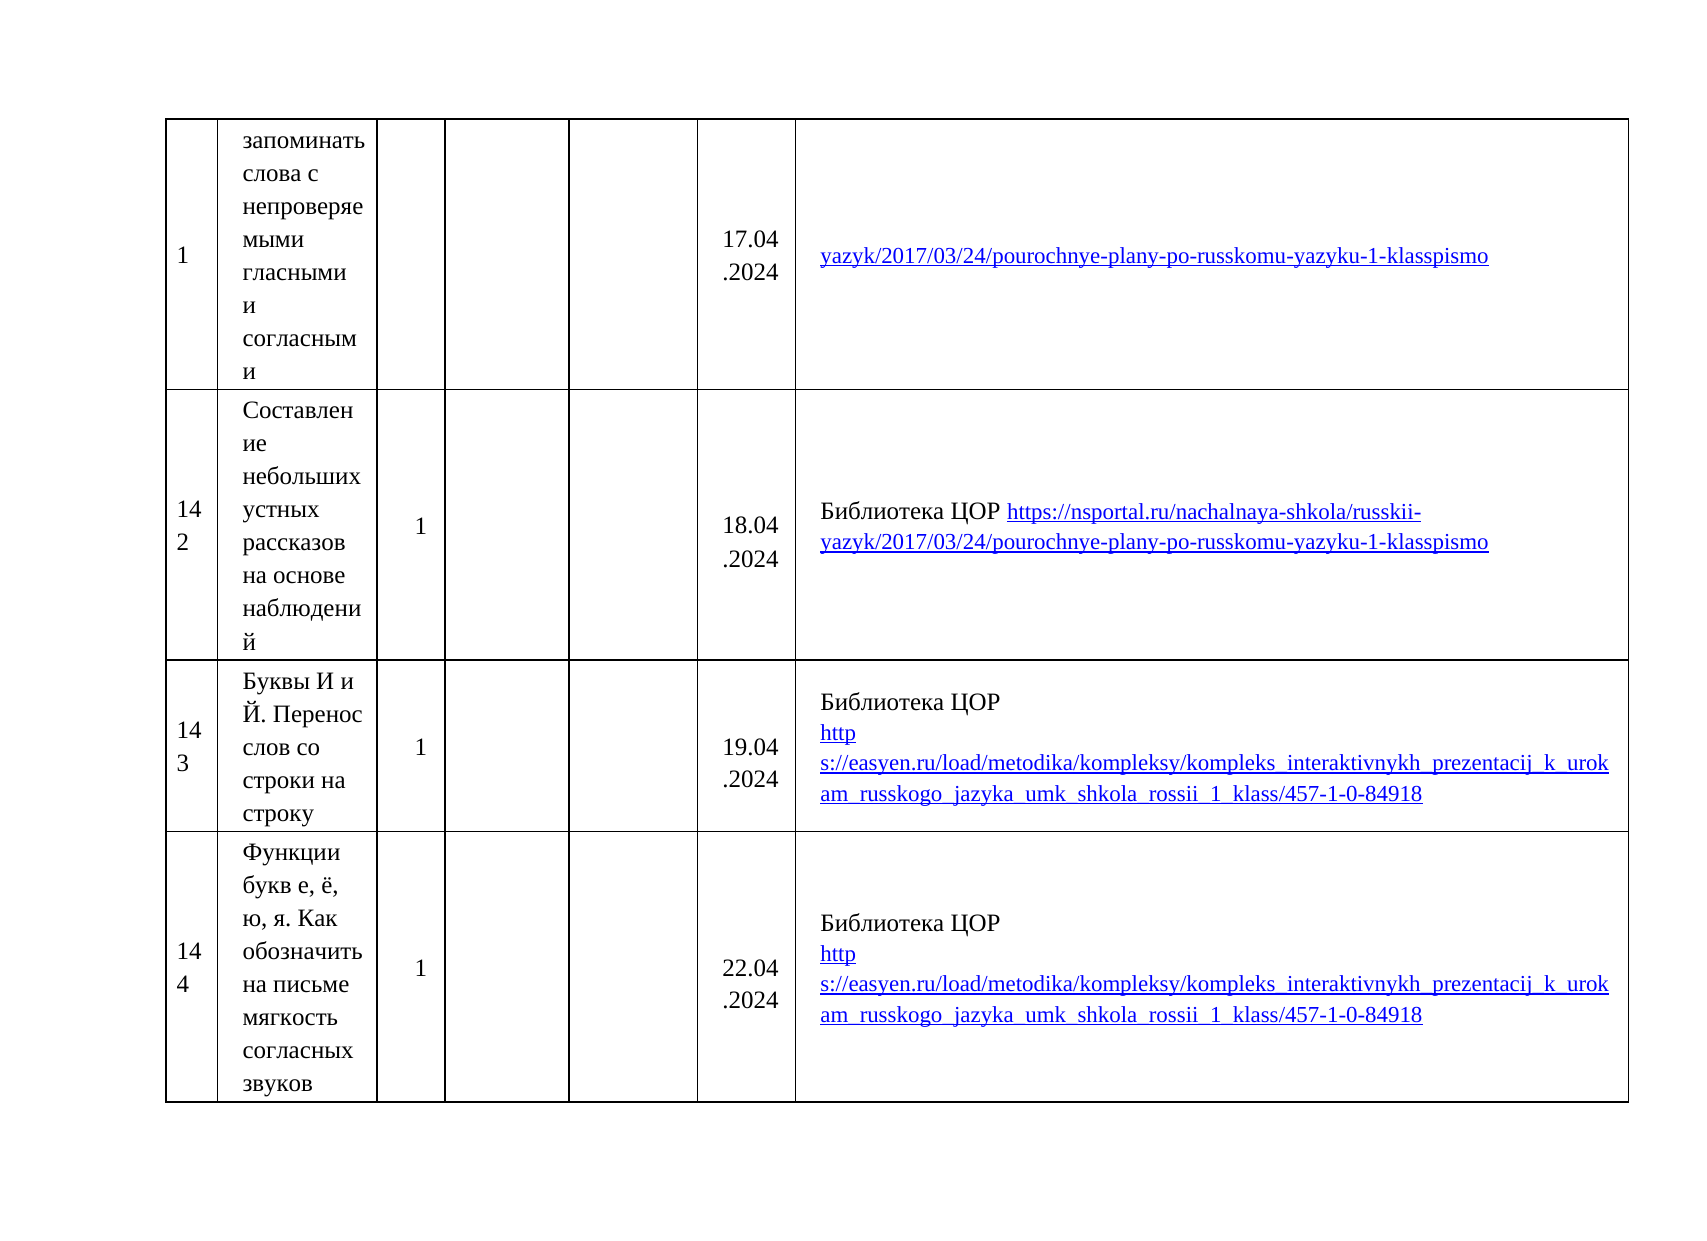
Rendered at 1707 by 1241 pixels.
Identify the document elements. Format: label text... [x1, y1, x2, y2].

table_cell Библиотека ЦОР https://nsportal.ru/nachalnaya-shkola/russkii-yazyk/2017/03/24/pourochnye-plany-po-russkomu-yazyku-1-klasspismo [796, 390, 1628, 659]
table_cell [796, 120, 1628, 389]
table_cell [570, 120, 697, 389]
table_cell Буквы И и Й. Перенос слов со строки на строку [218, 661, 376, 831]
table_cell 1 [378, 120, 444, 389]
table_cell 1 [378, 390, 444, 659]
table_cell Составление небольших устных рассказов на основе наблюдений [218, 390, 376, 659]
table_cell Библиотека ЦОР https://easyen.ru/load/metodika/kompleksy/kompleks_interaktivnykh_prezentacij_k_urokam_russkogo_jazyka_umk_shkola_rossii_1_klass/457-1-0-84918 [796, 832, 1628, 1101]
table_cell Библиотека ЦОР https://easyen.ru/load/metodika/kompleksy/kompleks_interaktivnykh_prezentacij_k_urokam_russkogo_jazyka_umk_shkola_rossii_1_klass/457-1-0-84918 [796, 661, 1628, 831]
table_cell 17.04.2024 [698, 120, 795, 389]
table_cell 1 [378, 661, 444, 831]
table_cell [570, 832, 697, 1101]
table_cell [218, 120, 376, 389]
table_cell 141 [167, 120, 217, 389]
table_cell [446, 832, 568, 1101]
table_cell [446, 661, 568, 831]
table_cell 18.04.2024 [698, 390, 795, 659]
table_cell [446, 390, 568, 659]
table_cell 142 [167, 390, 217, 659]
table_cell 143 [167, 661, 217, 831]
table_cell [570, 661, 697, 831]
table_cell [570, 390, 697, 659]
table_cell 1 [378, 832, 444, 1101]
table_cell 22.04.2024 [698, 832, 795, 1101]
table_cell [446, 120, 568, 389]
table_cell 144 [167, 832, 217, 1101]
table_cell Функции букв е, ё, ю, я. Как обозначить на письме мягкость согласных звуков [218, 832, 376, 1101]
table_cell 19.04.2024 [698, 661, 795, 831]
